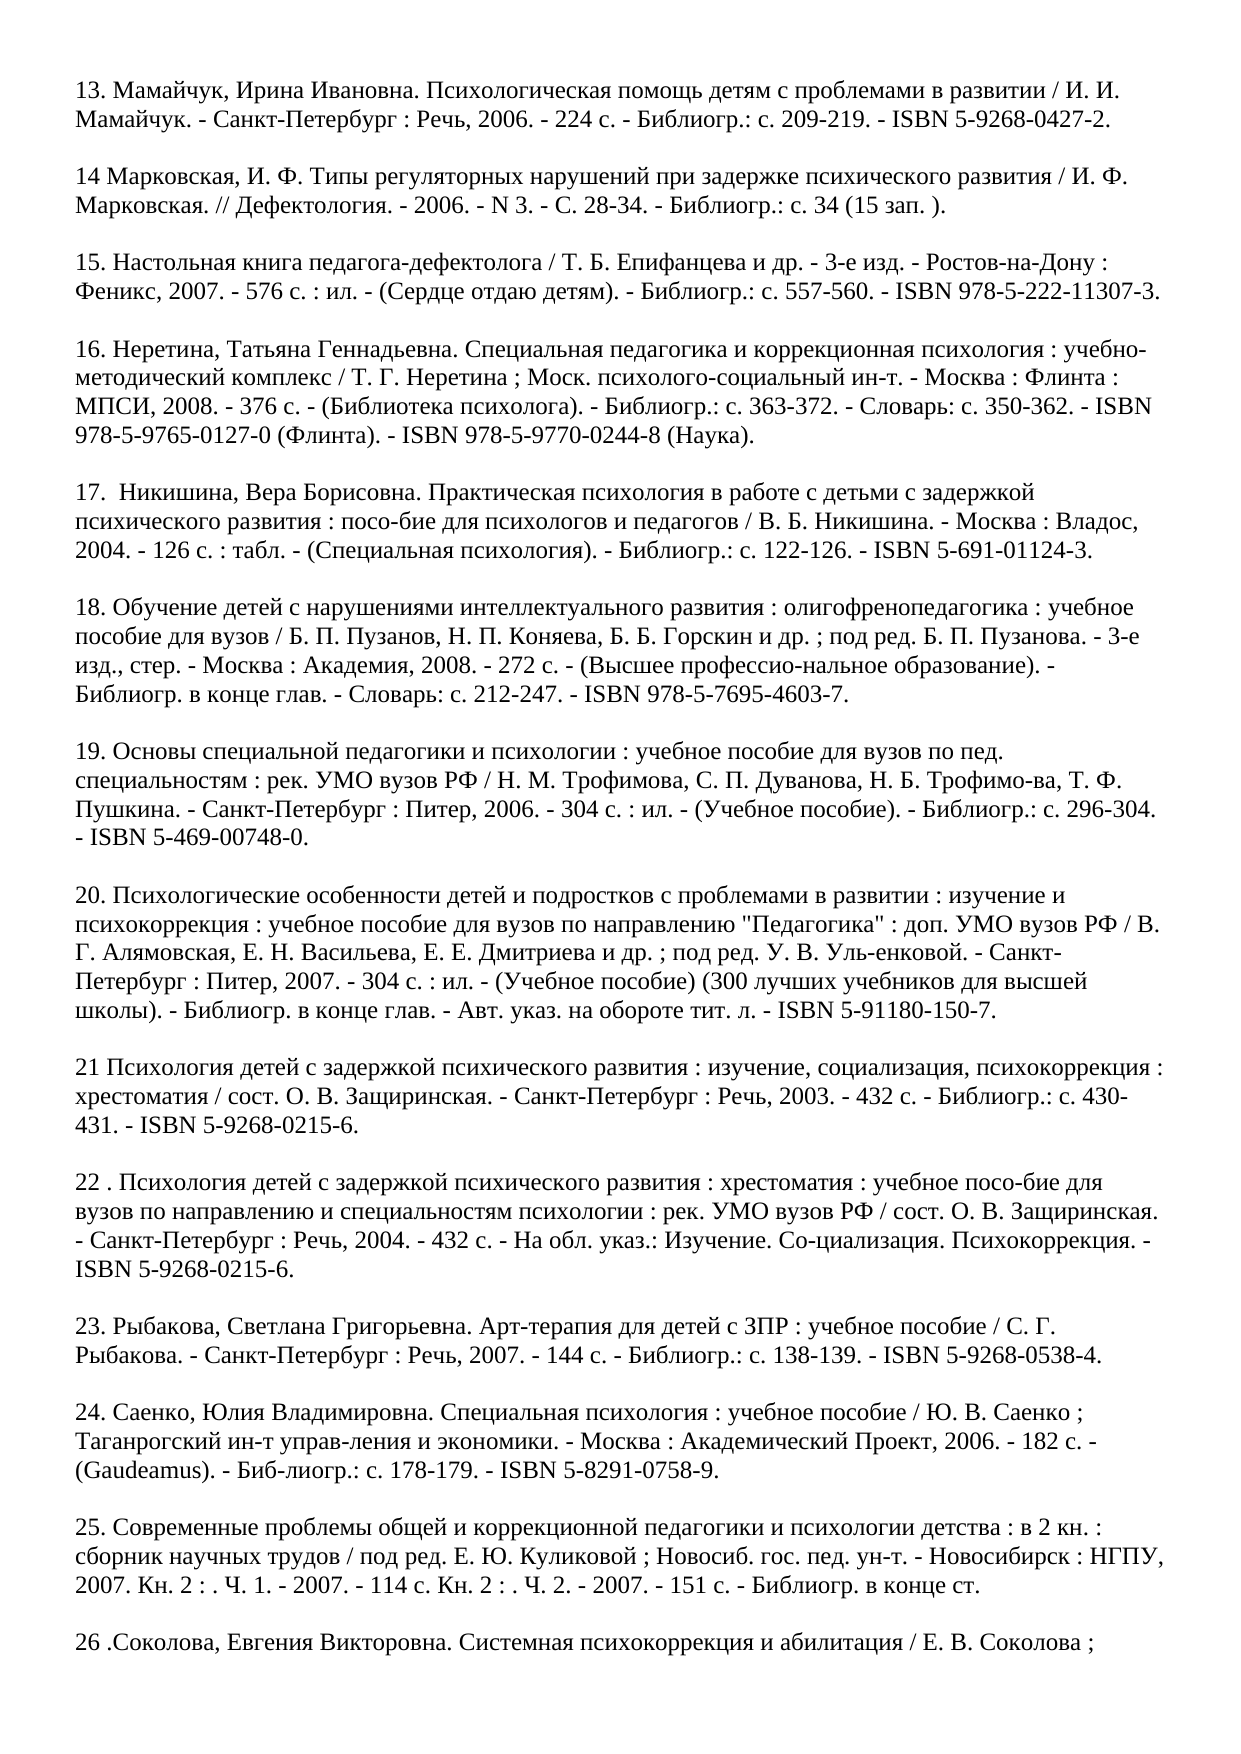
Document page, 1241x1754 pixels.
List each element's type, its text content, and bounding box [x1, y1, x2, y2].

text 21 Психология детей с задержкой психического развития : изучение, социализация, психокоррекция : хрестоматия / сост. О. В. Защиринская. - Санкт-Петербург : Речь, 2003. - 432 с. - Библиогр.: с. 430-431. - ISBN 5-9268-0215-6. 22 . Психология детей с задержкой психического развития : хрестоматия : учебное посо-бие для вузов по направлению и специальностям психологии : рек. УМО вузов РФ / сост. О. В. Защиринская. - Санкт-Петербург : Речь, 2004. - 432 с. - На обл. указ.: Изучение. Со-циализация. Психокоррекция. - ISBN 5-9268-0215-6. 23. Рыбакова, Светлана Григорьевна. Арт-терапия для детей с ЗПР : учебное пособие / С. Г. Рыбакова. - Санкт-Петербург : Речь, 2007. - 144 с. - Библиогр.: с. 138-139. - ISBN 5-9268-0538-4. 24. Саенко, Юлия Владимировна. Специальная психология : учебное пособие / Ю. В. Саенко ; Таганрогский ин-т управ-ления и экономики. - Москва : Академический Проект, 2006. - 182 с. - (Gaudeamus). - Биб-лиогр.: с. 178-179. - ISBN 5-8291-0758-9. [75, 1024, 1165, 1512]
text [75, 75, 1165, 1024]
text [75, 1512, 1165, 1656]
